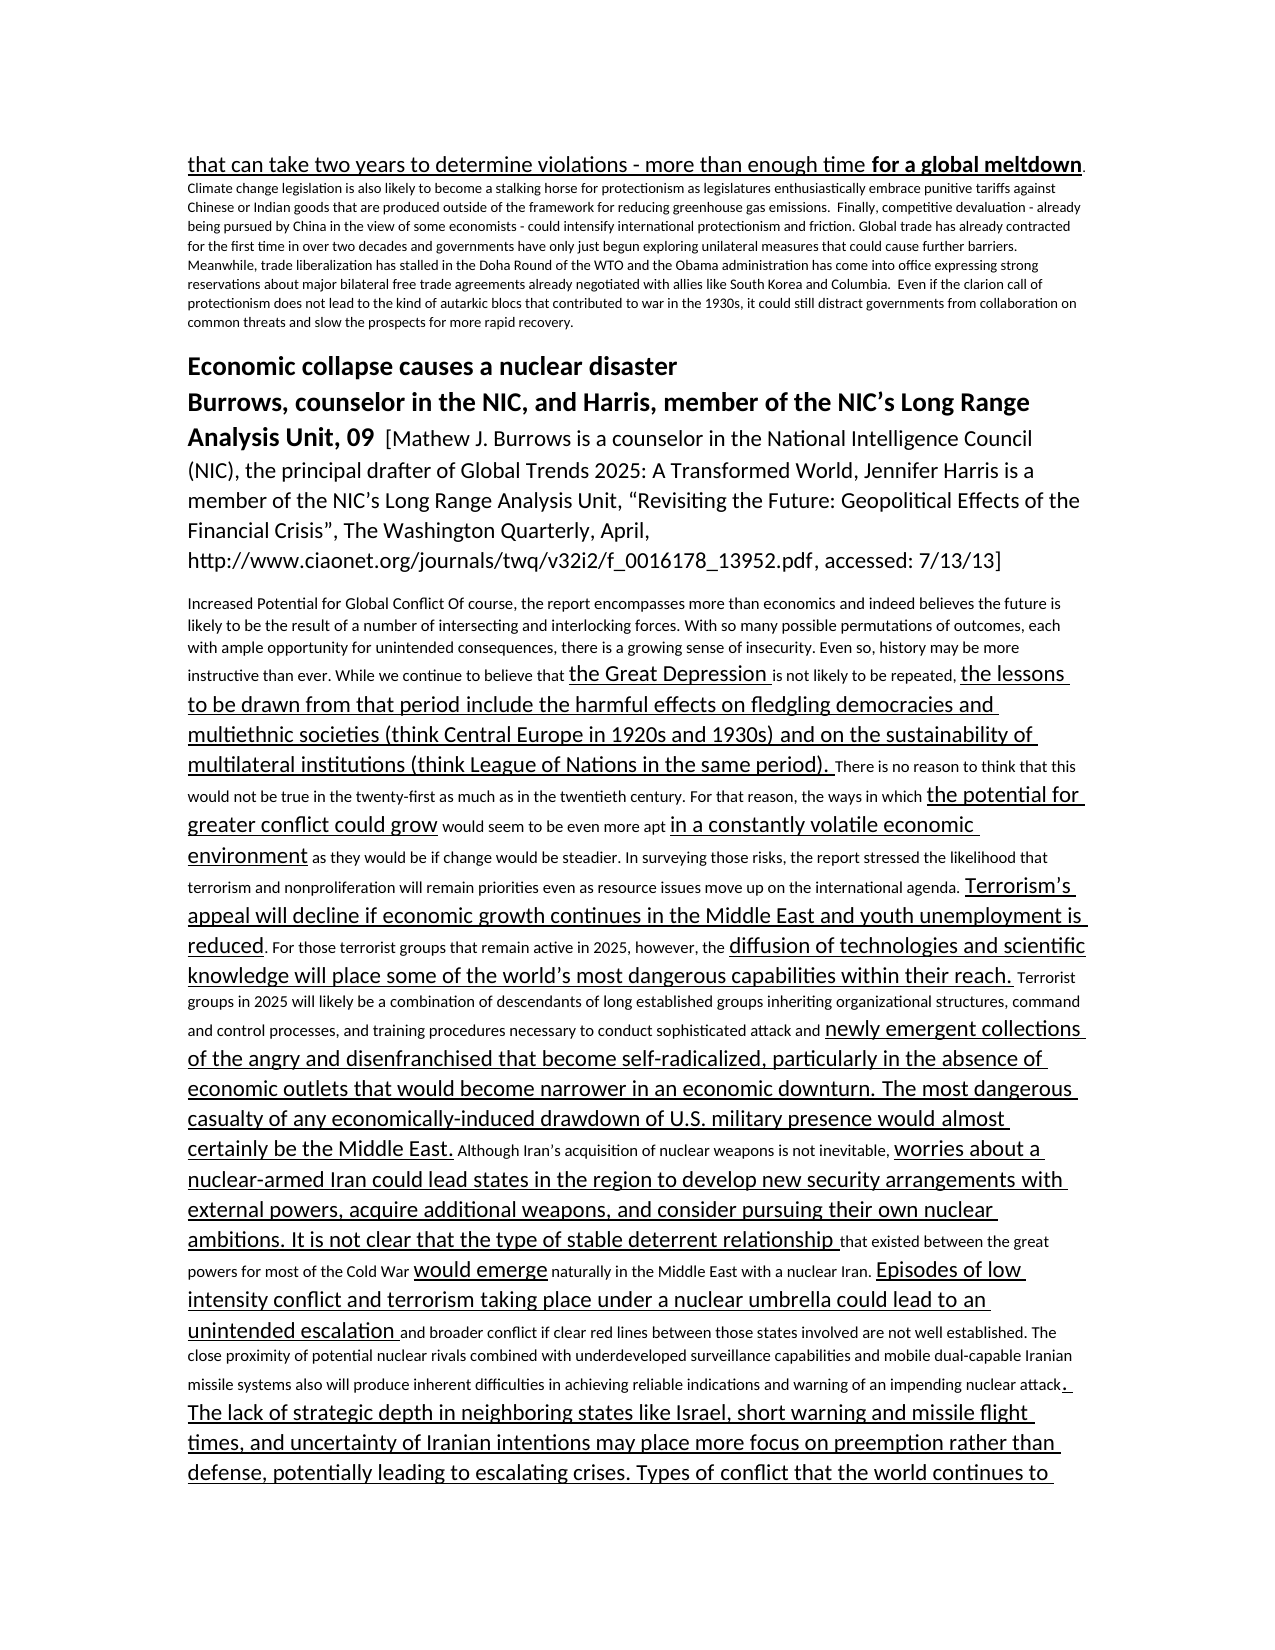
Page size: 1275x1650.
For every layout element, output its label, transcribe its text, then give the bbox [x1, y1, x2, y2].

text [187, 926, 1087, 1487]
subtitle Economic collapse causes a nuclear disaster [187, 349, 1087, 382]
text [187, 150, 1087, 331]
text Burrows, counselor in the NIC, and Harris, member of the NIC’s Long Range Analysis Unit, 09 [Mathew J. Burrows is a counselor in the National Intelligence Council (NIC), the principal drafter of Global Trends 2025: A Transformed World, Jennifer Harris is a member of the NIC’s Long Range Analysis Unit, “Revisiting the Future: Geopolitical Effects of the Financial Crisis”, The Washington Quarterly, April, http://www.ciaonet.org/journals/twq/v32i2/f_0016178_13952.pdf, accessed: 7/13/13] [187, 385, 1087, 574]
